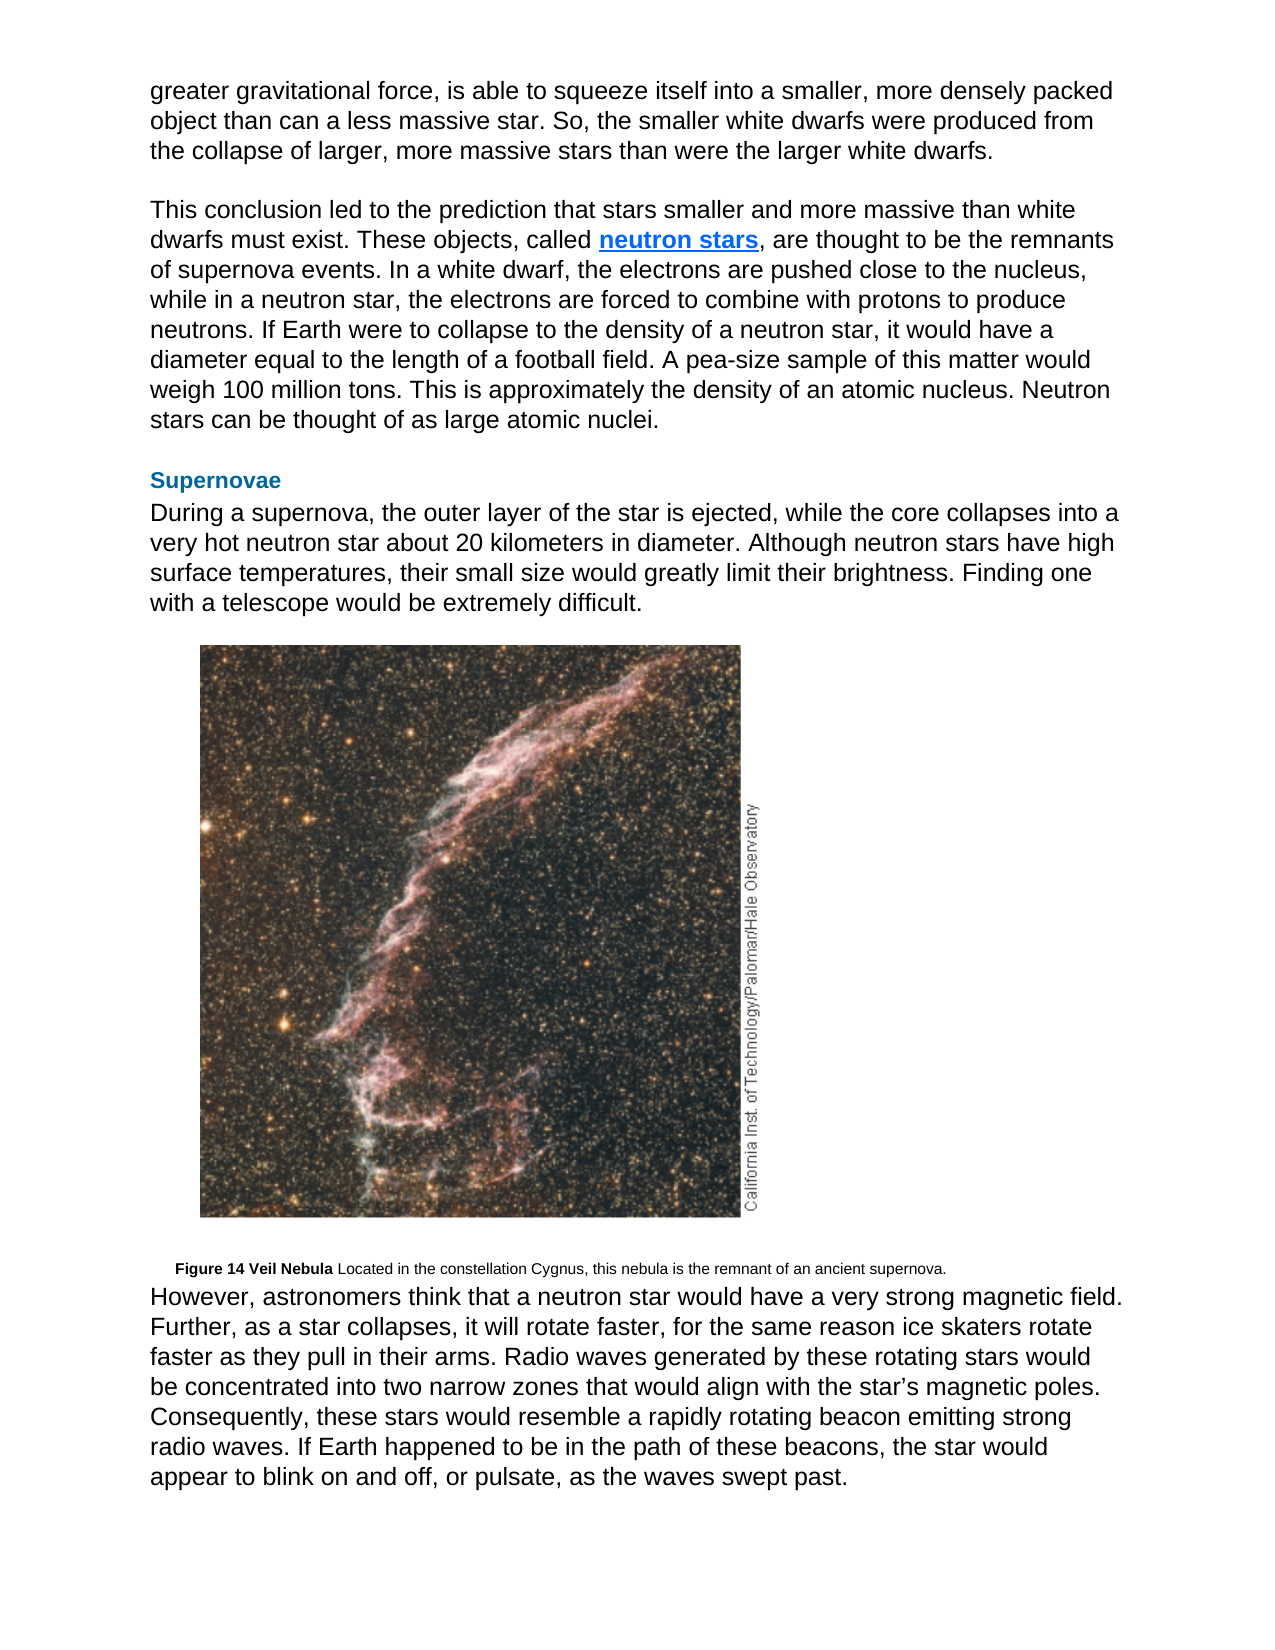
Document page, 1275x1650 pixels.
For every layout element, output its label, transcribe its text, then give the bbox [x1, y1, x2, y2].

text Figure 14 Veil Nebula Located in the constellation Cygnus, this nebula is the remnant of an ancient supernova. [175, 1248, 1100, 1278]
text During a supernova, the outer layer of the star is ejected, while the core collapses into a very hot neutron star about 20 kilometers in diameter. Although neutron stars have high surface temperatures, their small size would greatly limit their brightness. Finding one with a telescope would be extremely difficult. [150, 496, 1125, 616]
text This conclusion led to the prediction that stars smaller and more massive than white dwarfs must exist. These objects, called neutron stars, are thought to be the remnants of supernova events. In a white dwarf, the electrons are pushed close to the nucleus, while in a neutron star, the electrons are forced to combine with protons to produce neutrons. If Earth were to collapse to the density of a neutron star, it would have a diameter equal to the length of a football field. A pea-size sample of this matter would weigh 100 million tons. This is approximately the density of an atomic nucleus. Neutron stars can be thought of as large atomic nuclei. [150, 194, 1125, 434]
picture [200, 645, 761, 1219]
text However, astronomers think that a neutron star would have a very strong magnetic field. Further, as a star collapses, it will rotate faster, for the same reason ice skaters rotate faster as they pull in their arms. Radio waves generated by these rotating stars would be concentrated into two narrow zones that would align with the star’s magnetic poles. Consequently, these stars would resemble a rapidly rotating beacon emitting strong radio waves. If Earth happened to be in the path of these beacons, the star would appear to blink on and off, or pulsate, as the waves swept past. [150, 1281, 1125, 1491]
text Supernovae [150, 463, 1125, 493]
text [150, 75, 1125, 165]
